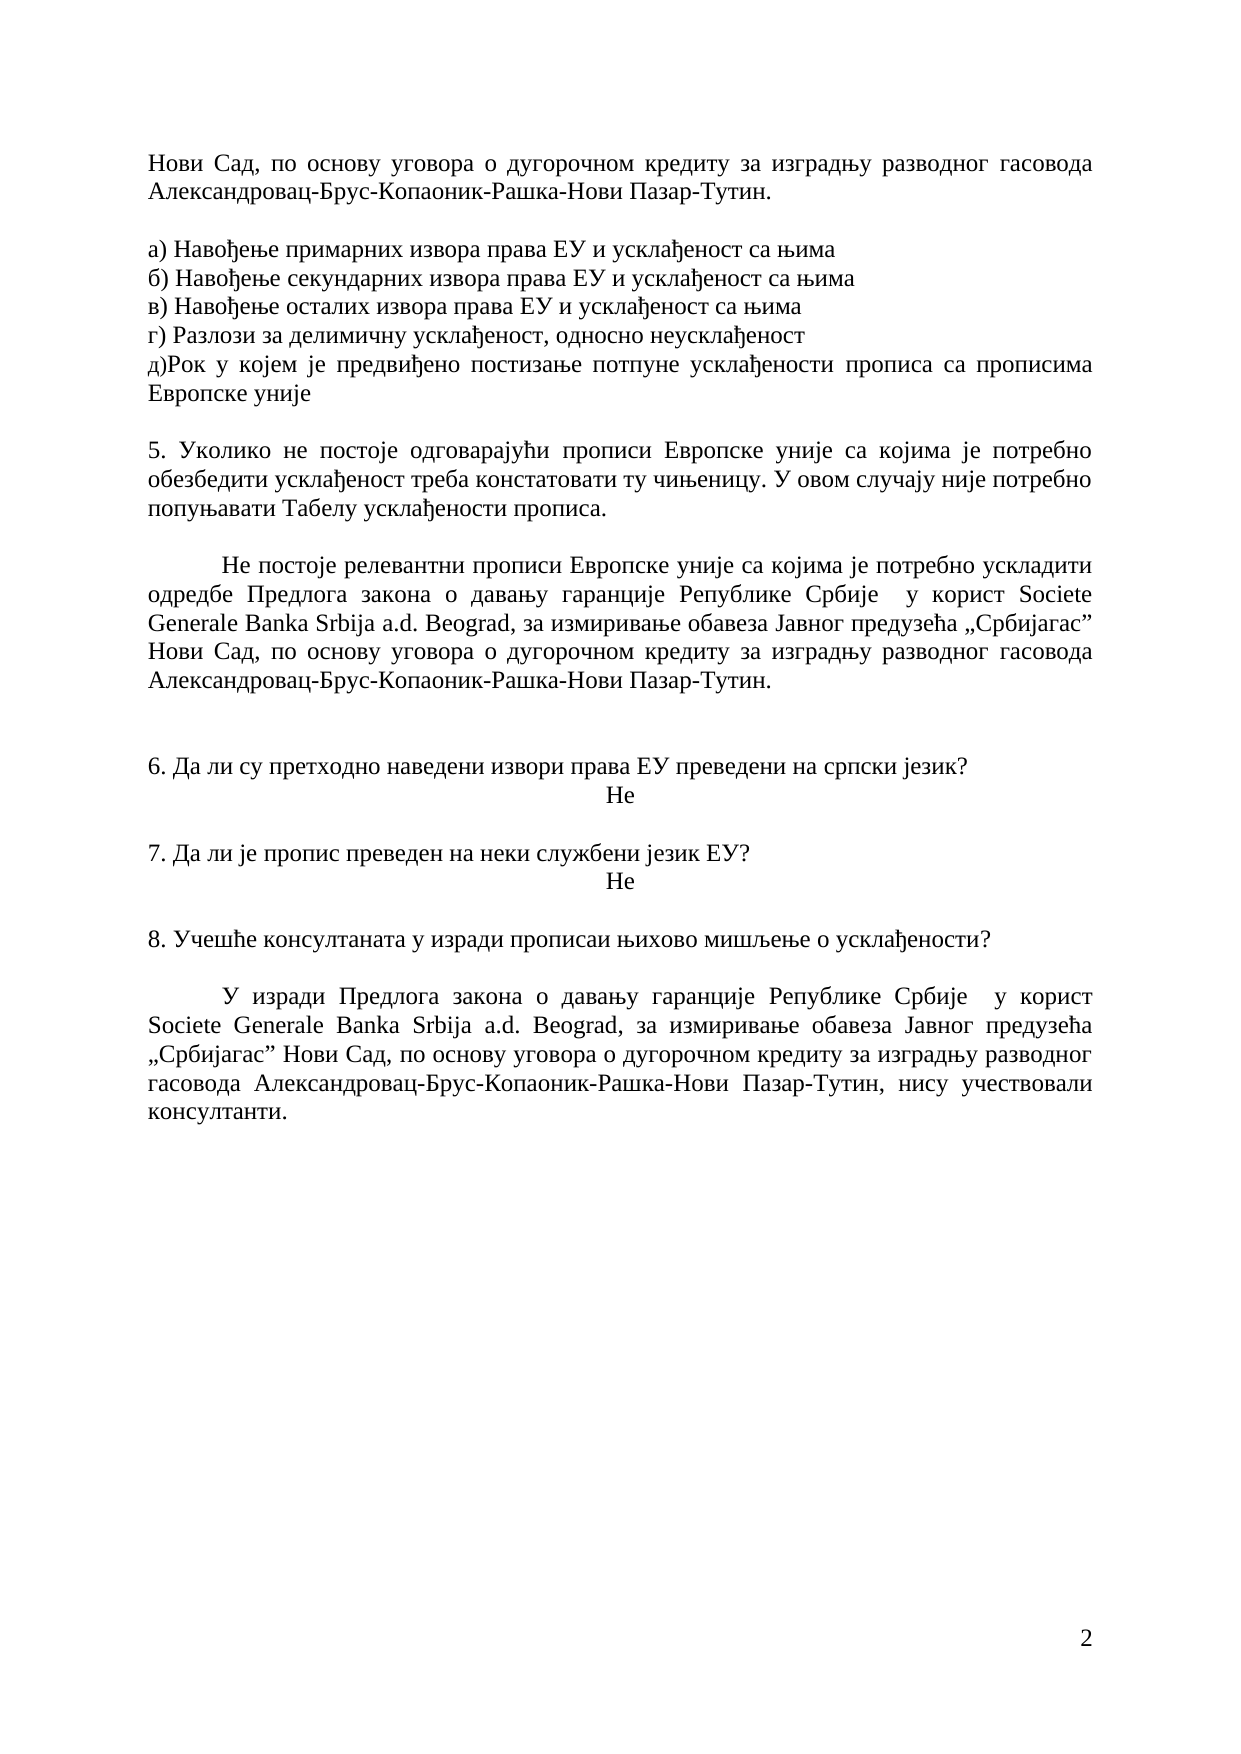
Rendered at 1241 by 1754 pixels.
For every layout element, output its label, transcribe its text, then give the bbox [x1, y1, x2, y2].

text б) Навођење секундарних извора права ЕУ и усклађеност са њима [148, 263, 1093, 291]
text 7. Да ли је пропис преведен на неки службени језик ЕУ? [148, 838, 1093, 866]
text У изради Предлога закона о давању гаранције Републике Србије у корист Societe Generale Banka Srbija a.d. Beograd, за измиривање обавеза Јавног предузећа „Србијагас” Нови Сад, по основу уговора о дугорочном кредиту за изградњу разводног гасовода Александровац-Брус-Копаоник-Рашка-Нови Пазар-Тутин, нису учествовали консултанти. [148, 981, 1093, 1125]
text а) Навођење примарних извора права ЕУ и усклађеност са њима [148, 234, 1093, 263]
text Не [148, 866, 1093, 895]
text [148, 148, 1093, 205]
text д)Рок у којем је предвиђено постизање потпуне усклађености прописа са прописима Европске уније [148, 349, 1093, 406]
text Не [148, 780, 1093, 809]
text 5. Уколико не постоје одговарајући прописи Европске уније са којима је потребно обезбедити усклађеност треба констатовати ту чињеницу. У овом случају није потребно попуњавати Табелу усклађености прописа. [148, 435, 1093, 521]
text 6. Да ли су претходно наведени извори права ЕУ преведени на српски језик? [148, 751, 1093, 780]
text в) Навођење осталих извора права ЕУ и усклађеност са њима [148, 291, 1093, 320]
text 8. Учешће консултаната у изради прописаи њихово мишљење о усклађености? [148, 924, 1093, 953]
text г) Разлози за делимичну усклађеност, односно неусклађеност [148, 320, 1093, 349]
